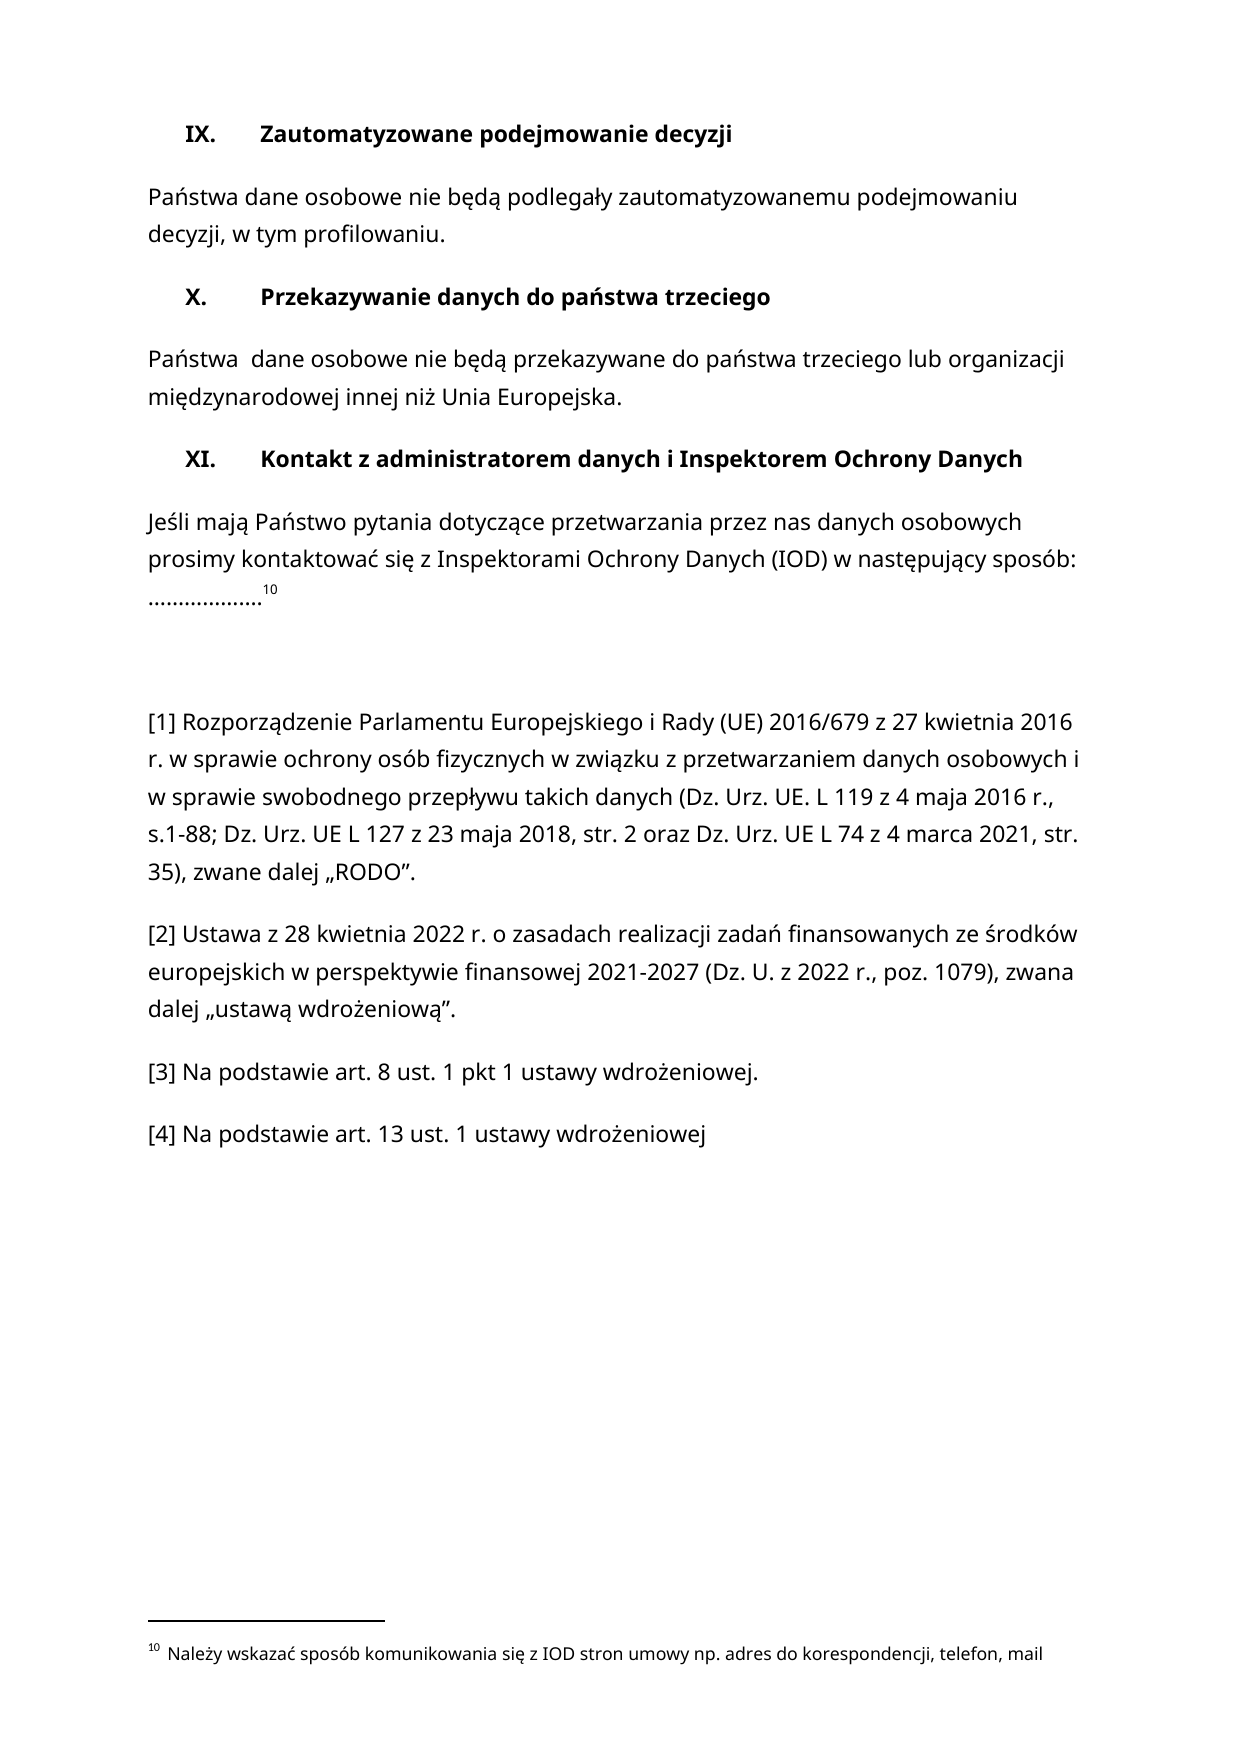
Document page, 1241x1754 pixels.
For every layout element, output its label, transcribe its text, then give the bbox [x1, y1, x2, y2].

list Przekazywanie danych do państwa trzeciego [185, 281, 1093, 312]
text [3] Na podstawie art. 8 ust. 1 pkt 1 ustawy wdrożeniowej. [148, 1056, 1093, 1087]
text [4] Na podstawie art. 13 ust. 1 ustawy wdrożeniowej [148, 1118, 1093, 1149]
list Zautomatyzowane podejmowanie decyzji [185, 118, 1093, 149]
text Państwa dane osobowe nie będą przekazywane do państwa trzeciego lub organizacji międzynarodowej innej niż Unia Europejska. [148, 343, 1093, 412]
text [1] Rozporządzenie Parlamentu Europejskiego i Rady (UE) 2016/679 z 27 kwietnia 2016 r. w sprawie ochrony osób fizycznych w związku z przetwarzaniem danych osobowych i w sprawie swobodnego przepływu takich danych (Dz. Urz. UE. L 119 z 4 maja 2016 r., s.1-88; Dz. Urz. UE L 127 z 23 maja 2018, str. 2 oraz Dz. Urz. UE L 74 z 4 marca 2021, str. 35), zwane dalej „RODO”. [148, 706, 1093, 887]
list Kontakt z administratorem danych i Inspektorem Ochrony Danych [185, 443, 1093, 474]
text [2] Ustawa z 28 kwietnia 2022 r. o zasadach realizacji zadań finansowanych ze środków europejskich w perspektywie finansowej 2021-2027 (Dz. U. z 2022 r., poz. 1079), zwana dalej „ustawą wdrożeniową”. [148, 918, 1093, 1024]
text Jeśli mają Państwo pytania dotyczące przetwarzania przez nas danych osobowych prosimy kontaktować się z Inspektorami Ochrony Danych (IOD) w następujący sposób:………………. [148, 506, 1093, 612]
text Państwa dane osobowe nie będą podlegały zautomatyzowanemu podejmowaniu decyzji, w tym profilowaniu. [148, 181, 1093, 249]
